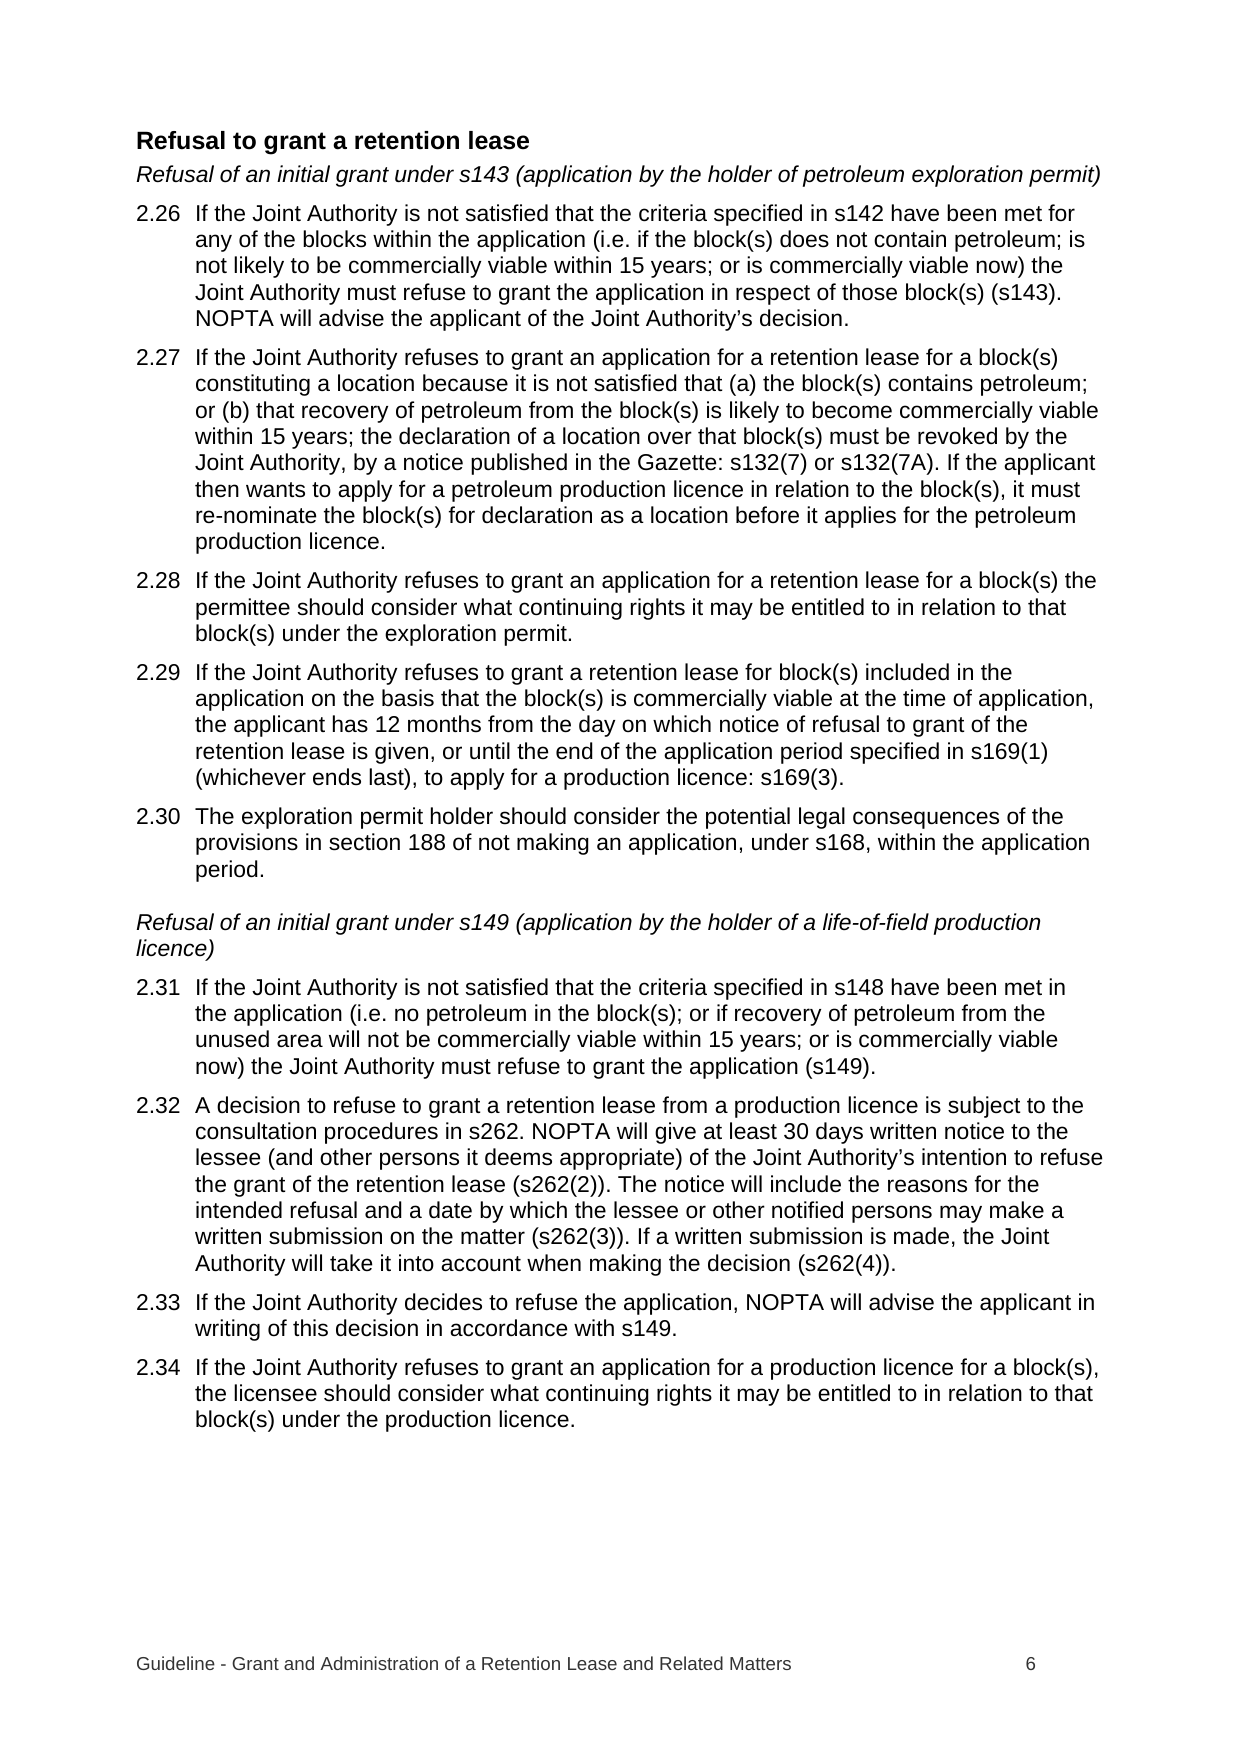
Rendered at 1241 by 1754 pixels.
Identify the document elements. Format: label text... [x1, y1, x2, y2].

list If the Joint Authority is not satisfied that the criteria specified in s142 have been met for any of the blocks within the application (i.e. if the block(s) does not contain petroleum; is not likely to be commercially viable within 15 years; or is commercially viable now) the Joint Authority must refuse to grant the application in respect of those block(s) (s143). NOPTA will advise the applicant of the Joint Authority’s decision. [136, 199, 1104, 331]
list A decision to refuse to grant a retention lease from a production licence is subject to the consultation procedures in s262. NOPTA will give at least 30 days written notice to the lessee (and other persons it deems appropriate) of the Joint Authority’s intention to refuse the grant of the retention lease (s262(2)). The notice will include the reasons for the intended refusal and a date by which the lessee or other notified persons may make a written submission on the matter (s262(3)). If a written submission is made, the Joint Authority will take it into account when making the decision (s262(4)). [136, 1092, 1104, 1276]
subtitle Refusal to grant a retention lease [136, 126, 1104, 154]
list The exploration permit holder should consider the potential legal consequences of the provisions in section 188 of not making an application, under s168, within the application period. [136, 803, 1104, 882]
list If the Joint Authority is not satisfied that the criteria specified in s148 have been met in the application (i.e. no petroleum in the block(s); or if recovery of petroleum from the unused area will not be commercially viable within 15 years; or is commercially viable now) the Joint Authority must refuse to grant the application (s149). [136, 974, 1104, 1079]
list If the Joint Authority decides to refuse the application, NOPTA will advise the applicant in writing of this decision in accordance with s149. [136, 1288, 1104, 1341]
list If the Joint Authority refuses to grant an application for a retention lease for a block(s) constituting a location because it is not satisfied that (a) the block(s) contains petroleum; or (b) that recovery of petroleum from the block(s) is likely to become commercially viable within 15 years; the declaration of a location over that block(s) must be revoked by the Joint Authority, by a notice published in the Gazette: s132(7) or s132(7A). If the applicant then wants to apply for a petroleum production licence in relation to the block(s), it must re-nominate the block(s) for declaration as a location before it applies for the petroleum production licence. [136, 344, 1104, 555]
subtitle Refusal of an initial grant under s143 (application by the holder of petroleum exploration permit) [136, 161, 1104, 187]
list If the Joint Authority refuses to grant an application for a production licence for a block(s), the licensee should consider what continuing rights it may be entitled to in relation to that block(s) under the production licence. [136, 1354, 1104, 1433]
subtitle Refusal of an initial grant under s149 (application by the holder of a life-of-field production licence) [136, 908, 1104, 961]
list If the Joint Authority refuses to grant an application for a retention lease for a block(s) the permittee should consider what continuing rights it may be entitled to in relation to that block(s) under the exploration permit. [136, 567, 1104, 646]
list If the Joint Authority refuses to grant a retention lease for block(s) included in the application on the basis that the block(s) is commercially viable at the time of application, the applicant has 12 months from the day on which notice of refusal to grant of the retention lease is given, or until the end of the application period specified in s169(1) (whichever ends last), to apply for a production licence: s169(3). [136, 659, 1104, 791]
